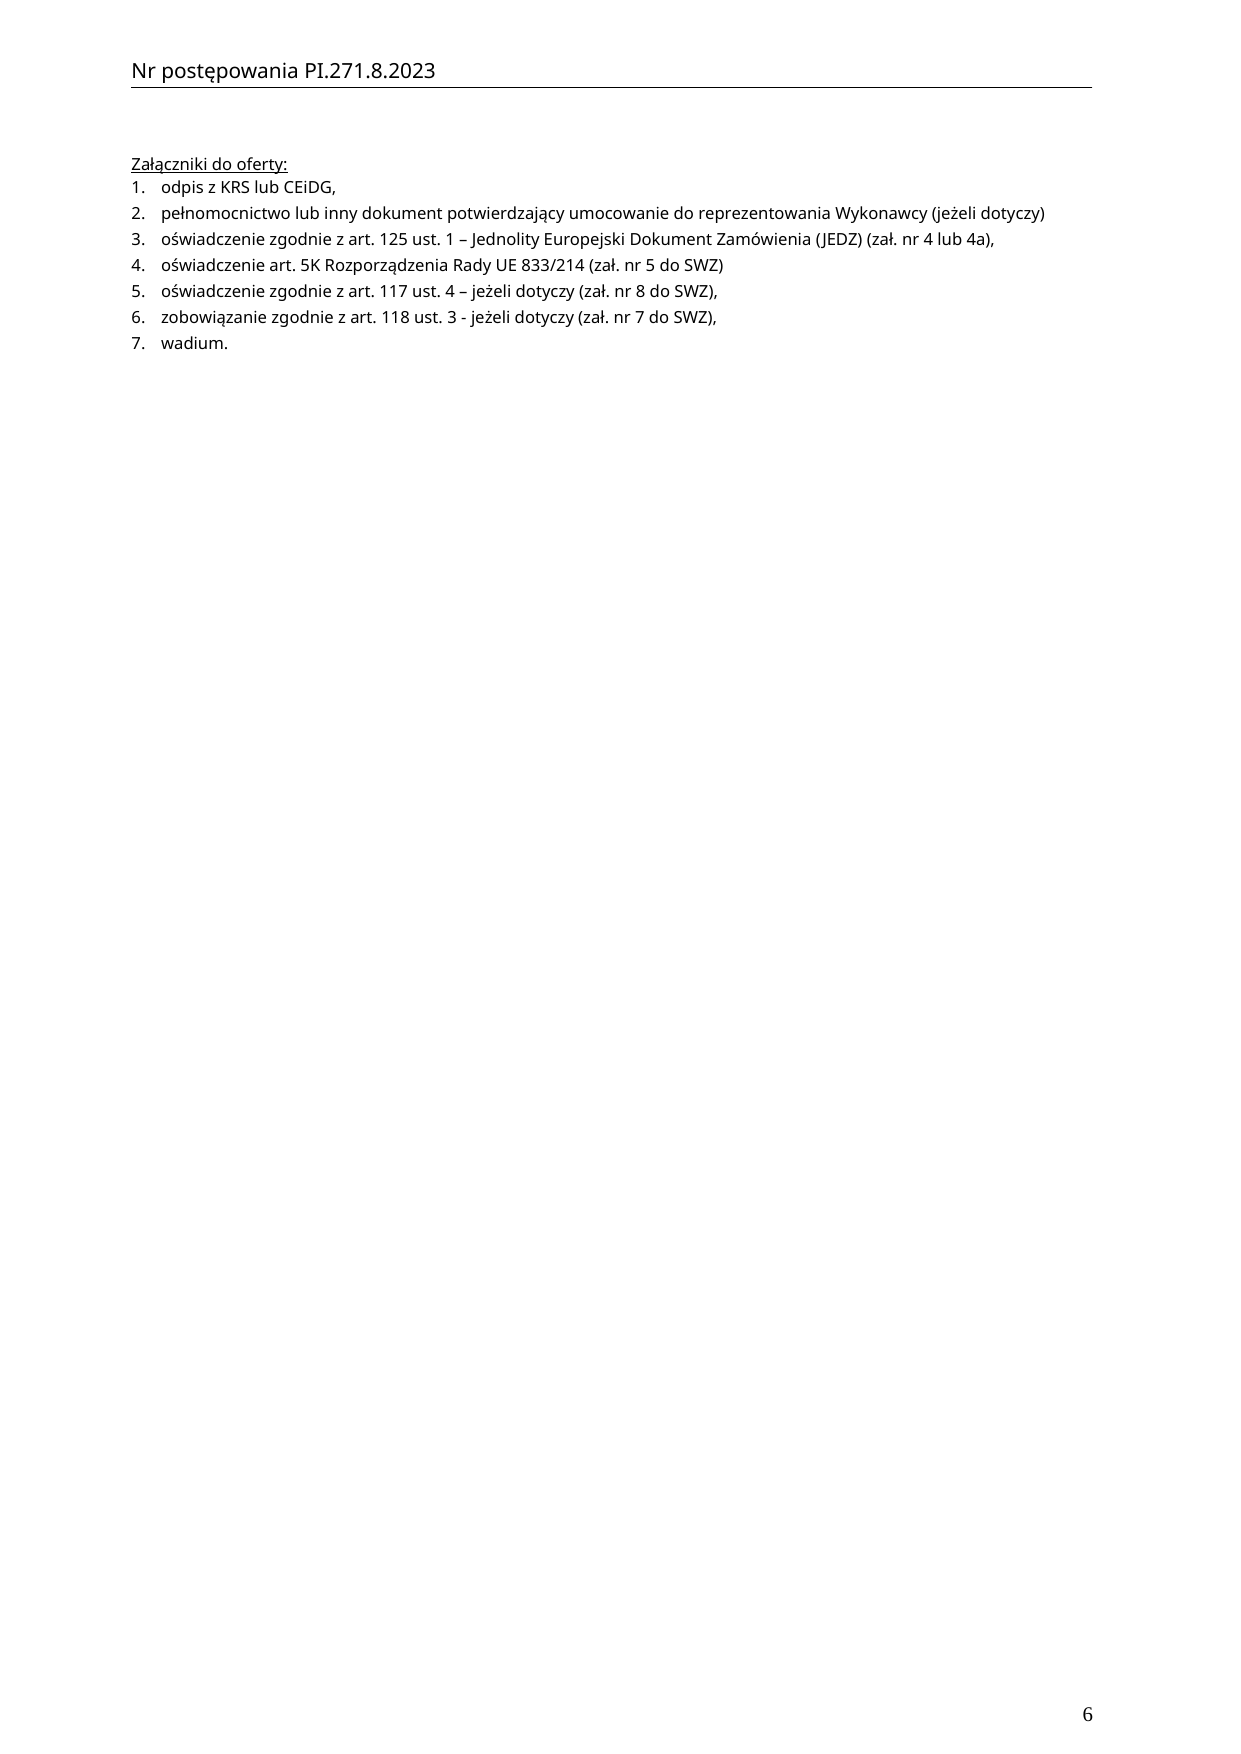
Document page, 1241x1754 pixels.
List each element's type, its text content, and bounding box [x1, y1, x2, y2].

list zobowiązanie zgodnie z art. 118 ust. 3 - jeżeli dotyczy (zał. nr 7 do SWZ), [131, 306, 1092, 328]
list pełnomocnictwo lub inny dokument potwierdzający umocowanie do reprezentowania Wykonawcy (jeżeli dotyczy) [131, 201, 1092, 224]
list odpis z KRS lub CEiDG, [131, 175, 1092, 198]
list oświadczenie zgodnie z art. 117 ust. 4 – jeżeli dotyczy (zał. nr 8 do SWZ), [131, 279, 1092, 302]
list wadium. [131, 332, 1092, 354]
list oświadczenie art. 5K Rozporządzenia Rady UE 833/214 (zał. nr 5 do SWZ) [131, 253, 1092, 276]
list oświadczenie zgodnie z art. 125 ust. 1 – Jednolity Europejski Dokument Zamówienia (JEDZ) (zał. nr 4 lub 4a), [131, 227, 1092, 250]
text Załączniki do oferty: [131, 153, 1092, 175]
